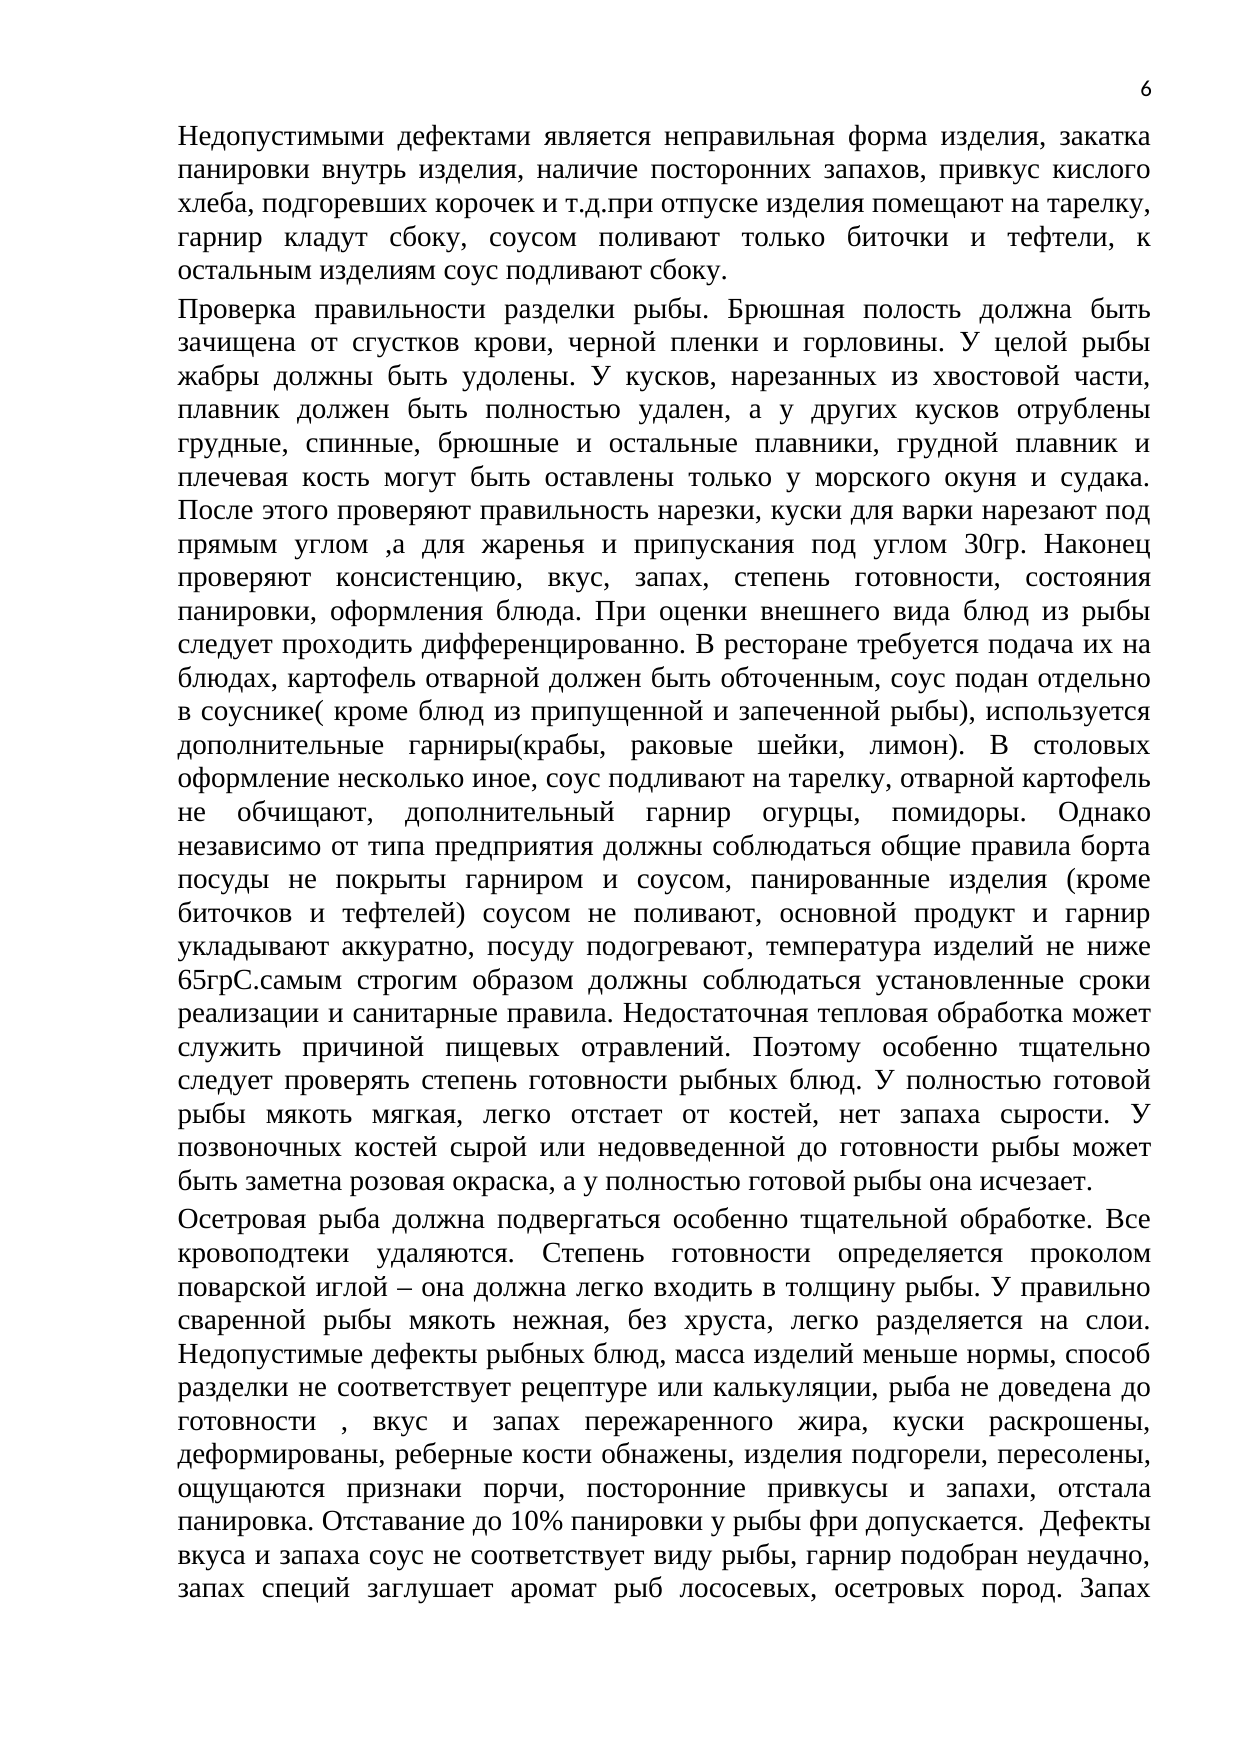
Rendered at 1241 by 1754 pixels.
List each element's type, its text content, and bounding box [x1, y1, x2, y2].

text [177, 1202, 1152, 1604]
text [177, 118, 1152, 286]
text Проверка правильности разделки рыбы. Брюшная полость должна быть зачищена от сгустков крови, черной пленки и горловины. У целой рыбы жабры должны быть удолены. У кусков, нарезанных из хвостовой части, плавник должен быть полностью удален, а у других кусков отрублены грудные, спинные, брюшные и остальные плавники, грудной плавник и плечевая кость могут быть оставлены только у морского окуня и судака. После этого проверяют правильность нарезки, куски для варки нарезают под прямым углом ,а для жаренья и припускания под углом 30гр. Наконец проверяют консистенцию, вкус, запах, степень готовности, состояния панировки, оформления блюда. При оценки внешнего вида блюд из рыбы следует проходить дифференцированно. В ресторане требуется подача их на блюдах, картофель отварной должен быть обточенным, соус подан отдельно в соуснике( кроме блюд из припущенной и запеченной рыбы), используется дополнительные гарниры(крабы, раковые шейки, лимон). В столовых оформление несколько иное, соус подливают на тарелку, отварной картофель не обчищают, дополнительный гарнир огурцы, помидоры. Однако независимо от типа предприятия должны соблюдаться общие правила борта посуды не покрыты гарниром и соусом, панированные изделия (кроме биточков и тефтелей) соусом не поливают, основной продукт и гарнир укладывают аккуратно, посуду подогревают, температура изделий не ниже 65грС.самым строгим образом должны соблюдаться установленные сроки реализации и санитарные правила. Недостаточная тепловая обработка может служить причиной пищевых отравлений. Поэтому особенно тщательно следует проверять степень готовности рыбных блюд. У полностью готовой рыбы мякоть мягкая, легко отстает от костей, нет запаха сырости. У позвоночных костей сырой или недовведенной до готовности рыбы может быть заметна розовая окраска, а у полностью готовой рыбы она исчезает. [177, 291, 1152, 1197]
